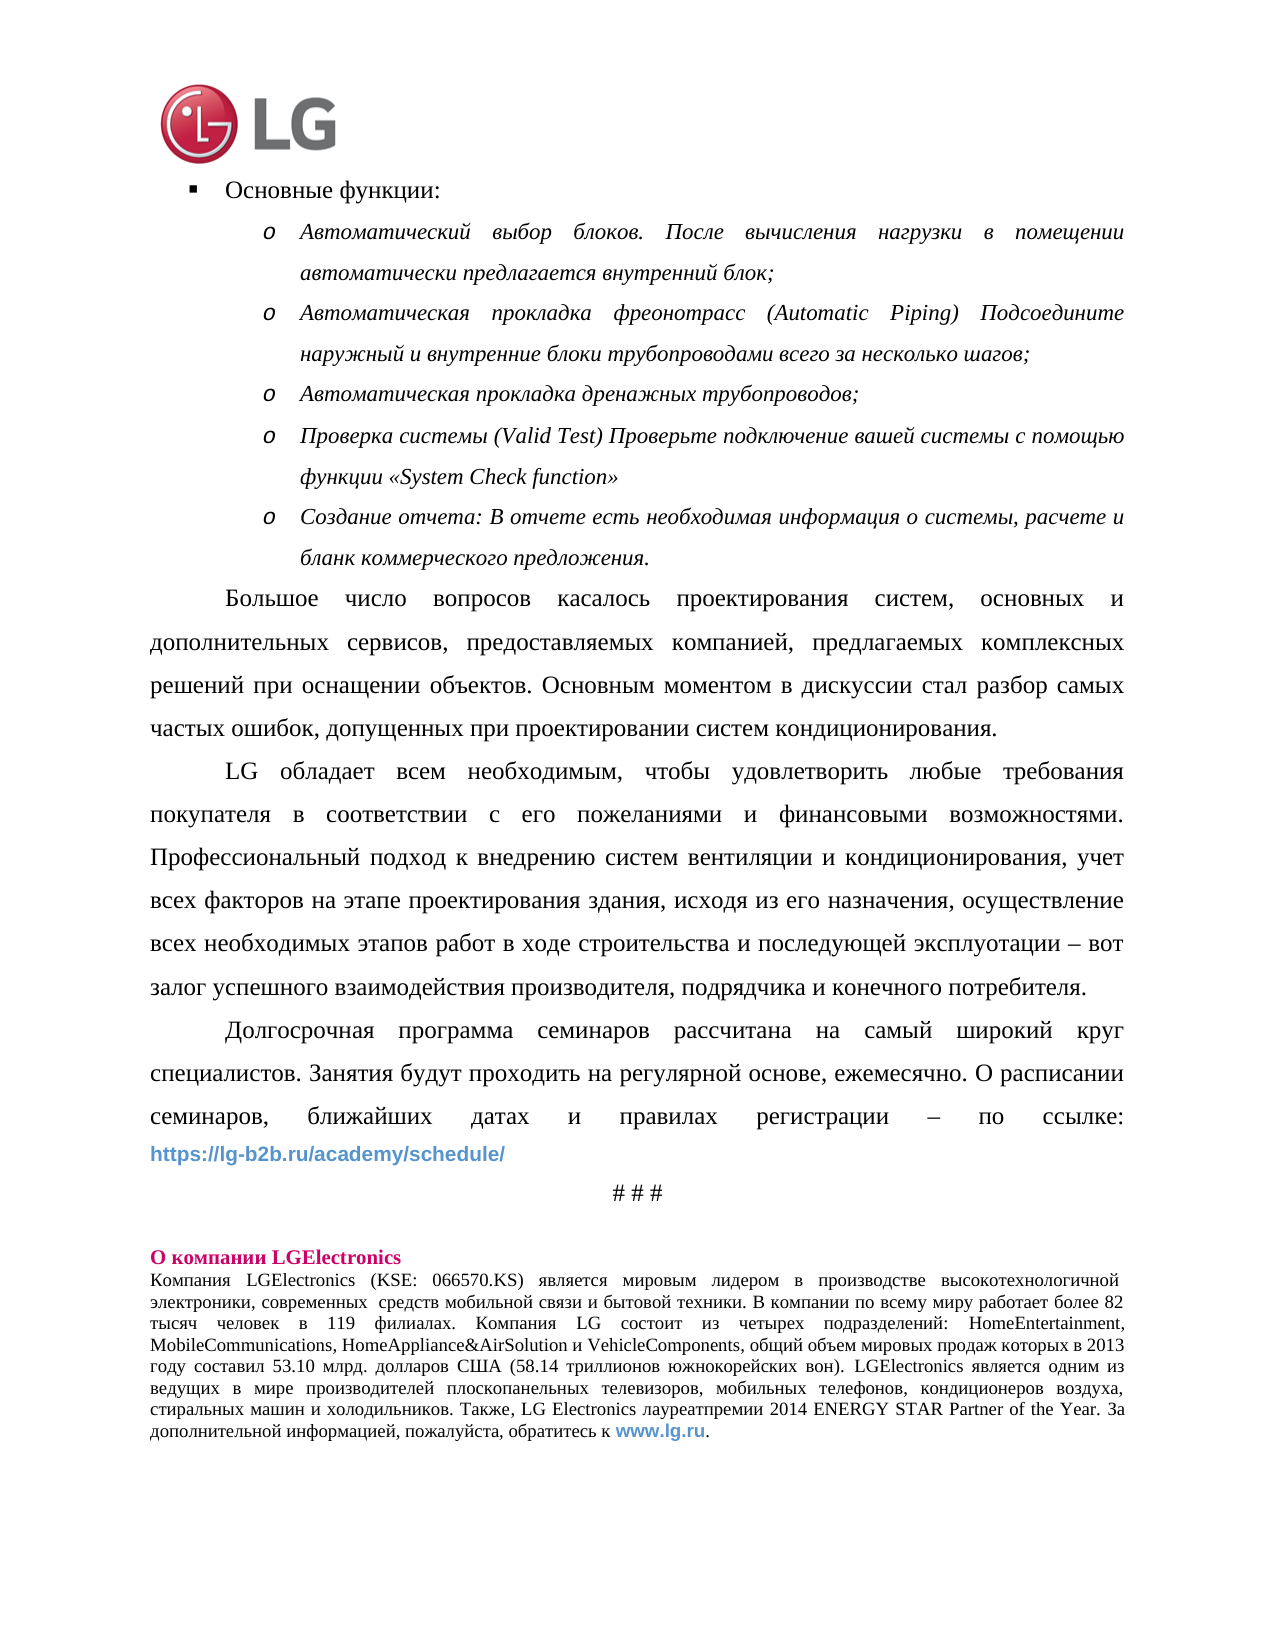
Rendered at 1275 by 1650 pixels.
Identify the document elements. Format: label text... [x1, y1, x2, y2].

list Создание отчета: В отчете есть необходимая информация о системы, расчете и бланк коммерческого предложения. [262, 503, 1125, 570]
text Компания LGElectronics (KSE: 066570.KS) является мировым лидером в производстве высокотехнологичной электроники, современных средств мобильной связи и бытовой техники. В компании по всему миру работает более 82 тысяч человек в 119 филиалах. Компания LG состоит из четырех подразделений: HomeEntertainment, MobileCommunications, HomeAppliance&AirSolution и VehicleComponents, общий объем мировых продаж которых в 2013 году составил 53.10 млрд. долларов США (58.14 триллионов южнокорейских вон). LGElectronics является одним из ведущих в мире производителей плоскопанельных телевизоров, мобильных телефонов, кондиционеров воздуха, стиральных машин и холодильников. Также, LG Electronics лауреатпремии 2014 ENERGY STAR Partner of the Year. За дополнительной информацией, пожалуйста, обратитесь к www.lg.ru. [150, 1269, 1125, 1442]
text LG обладает всем необходимым, чтобы удовлетворить любые требования покупателя в соответствии с его пожеланиями и финансовыми возможностями. Профессиональный подход к внедрению систем вентиляции и кондиционирования, учет всех факторов на этапе проектирования здания, исходя из его назначения, осуществление всех необходимых этапов работ в ходе строительства и последующей эксплуотации – вот залог успешного взаимодействия производителя, подрядчика и конечного потребителя. [150, 756, 1125, 1000]
list Автоматическая прокладка дренажных трубопроводов; [262, 379, 1125, 408]
list Основные функции: [187, 175, 1125, 203]
list Проверка системы (Valid Test) Проверьте подключение вашей системы с помощью функции «System Check function» [262, 422, 1125, 489]
list Автоматический выбор блоков. После вычисления нагрузки в помещении автоматически предлагается внутренний блок; [262, 218, 1125, 286]
text Большое число вопросов касалось проектирования систем, основных и дополнительных сервисов, предоставляемых компанией, предлагаемых комплексных решений при оснащении объектов. Основным моментом в дискуссии стал разбор самых частых ошибок, допущенных при проектировании систем кондиционирования. [150, 583, 1125, 742]
text # # # [150, 1178, 1125, 1206]
text Долгосрочная программа семинаров рассчитана на самый широкий круг специалистов. Занятия будут проходить на регулярной основе, ежемесячно. О расписании семинаров, ближайших датах и правилах регистрации – по ссылке: https://lg-b2b.ru/academy/schedule/ [150, 1015, 1125, 1166]
picture [150, 73, 352, 175]
text О компании LGElectronics [150, 1245, 1125, 1269]
list Автоматическая прокладка фреонотрасс (Automatic Piping) Подсоедините наружный и внутренние блоки трубопроводами всего за несколько шагов; [262, 299, 1125, 366]
